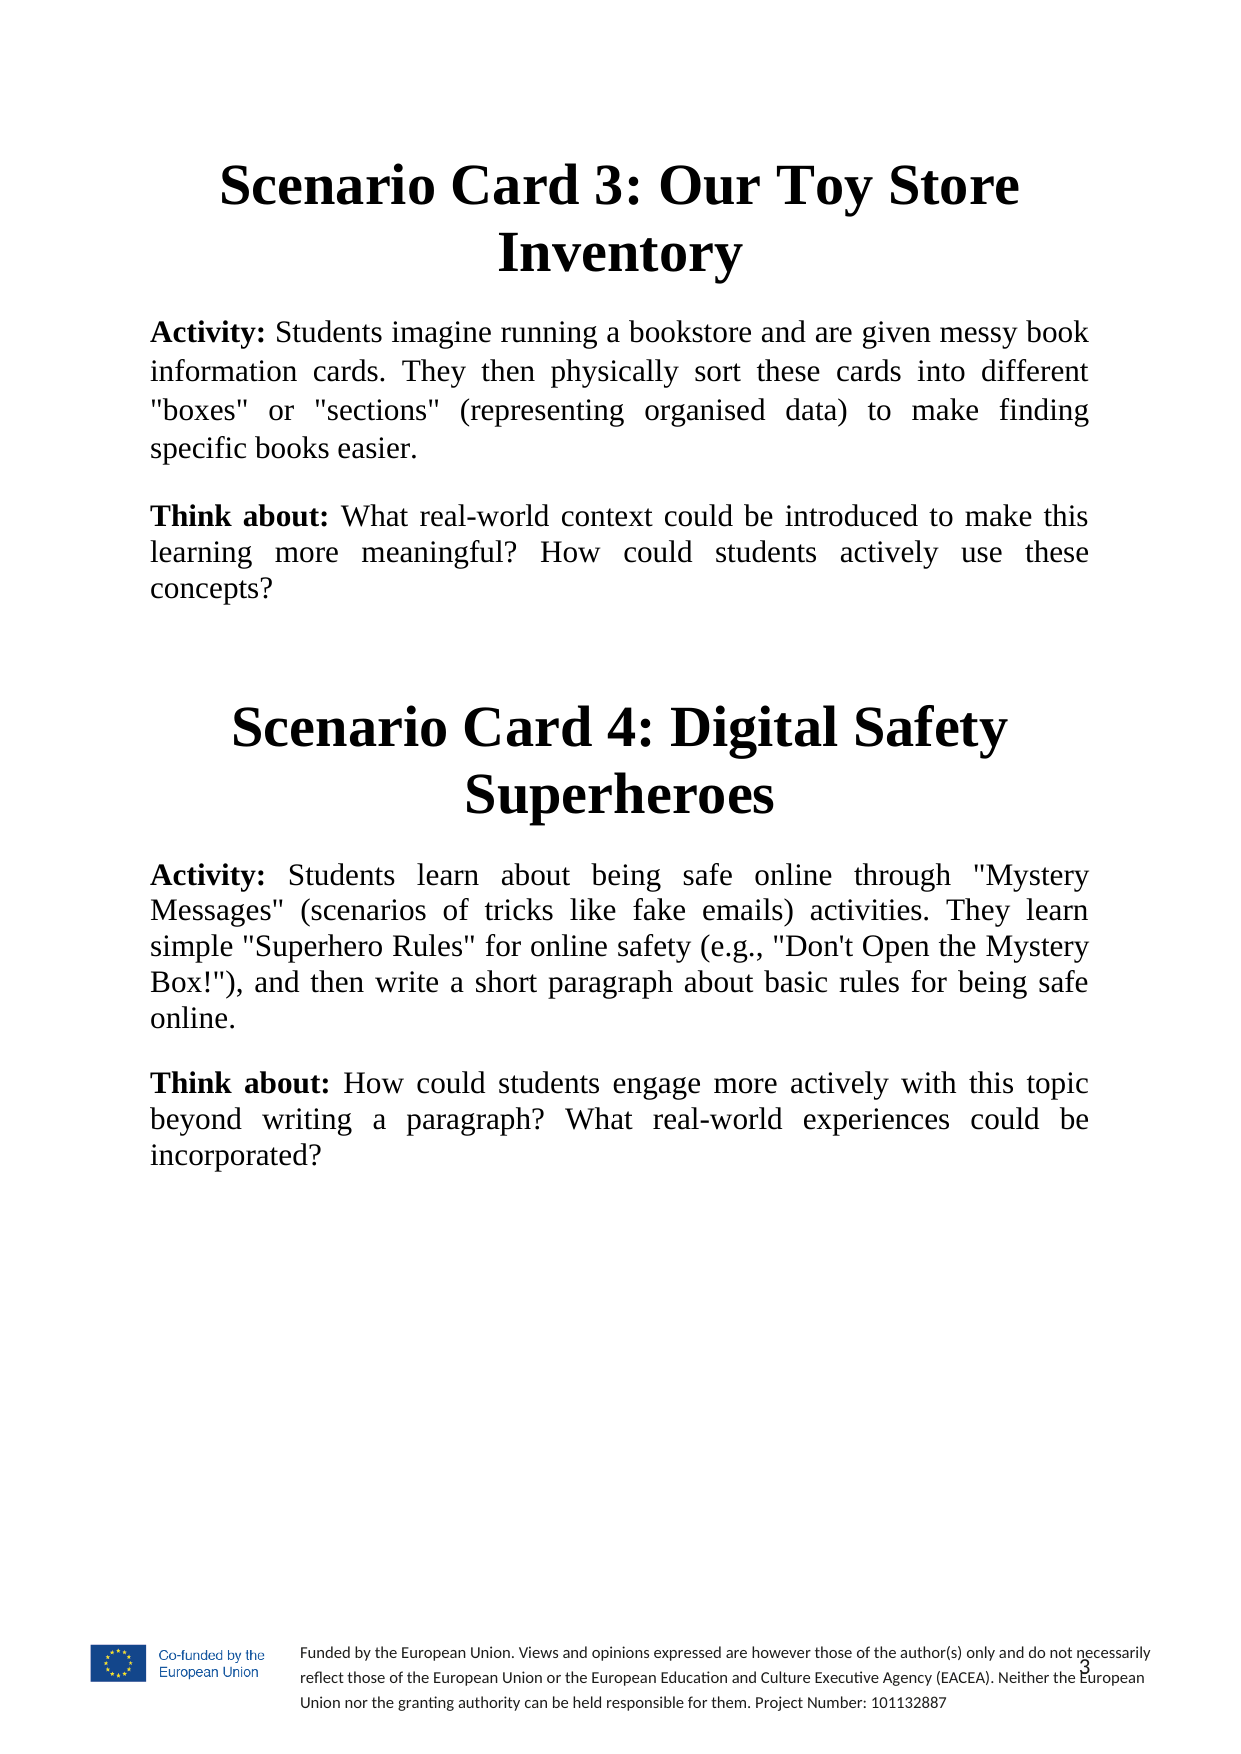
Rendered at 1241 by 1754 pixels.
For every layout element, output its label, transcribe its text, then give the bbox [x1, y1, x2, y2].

text Think about: How could students engage more actively with this topic beyond writing a paragraph? What real-world experiences could be incorporated? [150, 1064, 1090, 1172]
text Activity: Students learn about being safe online through "Mystery Messages" (scenarios of tricks like fake emails) activities. They learn simple "Superhero Rules" for online safety (e.g., "Don't Open the Mystery Box!"), and then write a short paragraph about basic rules for being safe online. [150, 856, 1090, 1035]
text Activity: Students imagine running a bookstore and are given messy book information cards. They then physically sort these cards into different "boxes" or "sections" (representing organised data) to make finding specific books easier. [150, 313, 1090, 466]
text Scenario Card 4: Digital Safety Superheroes [150, 692, 1090, 827]
text Scenario Card 3: Our Toy Store Inventory [150, 150, 1090, 284]
picture [78, 1622, 294, 1706]
text Think about: What real-world context could be introduced to make this learning more meaningful? How could students actively use these concepts? [150, 497, 1090, 605]
